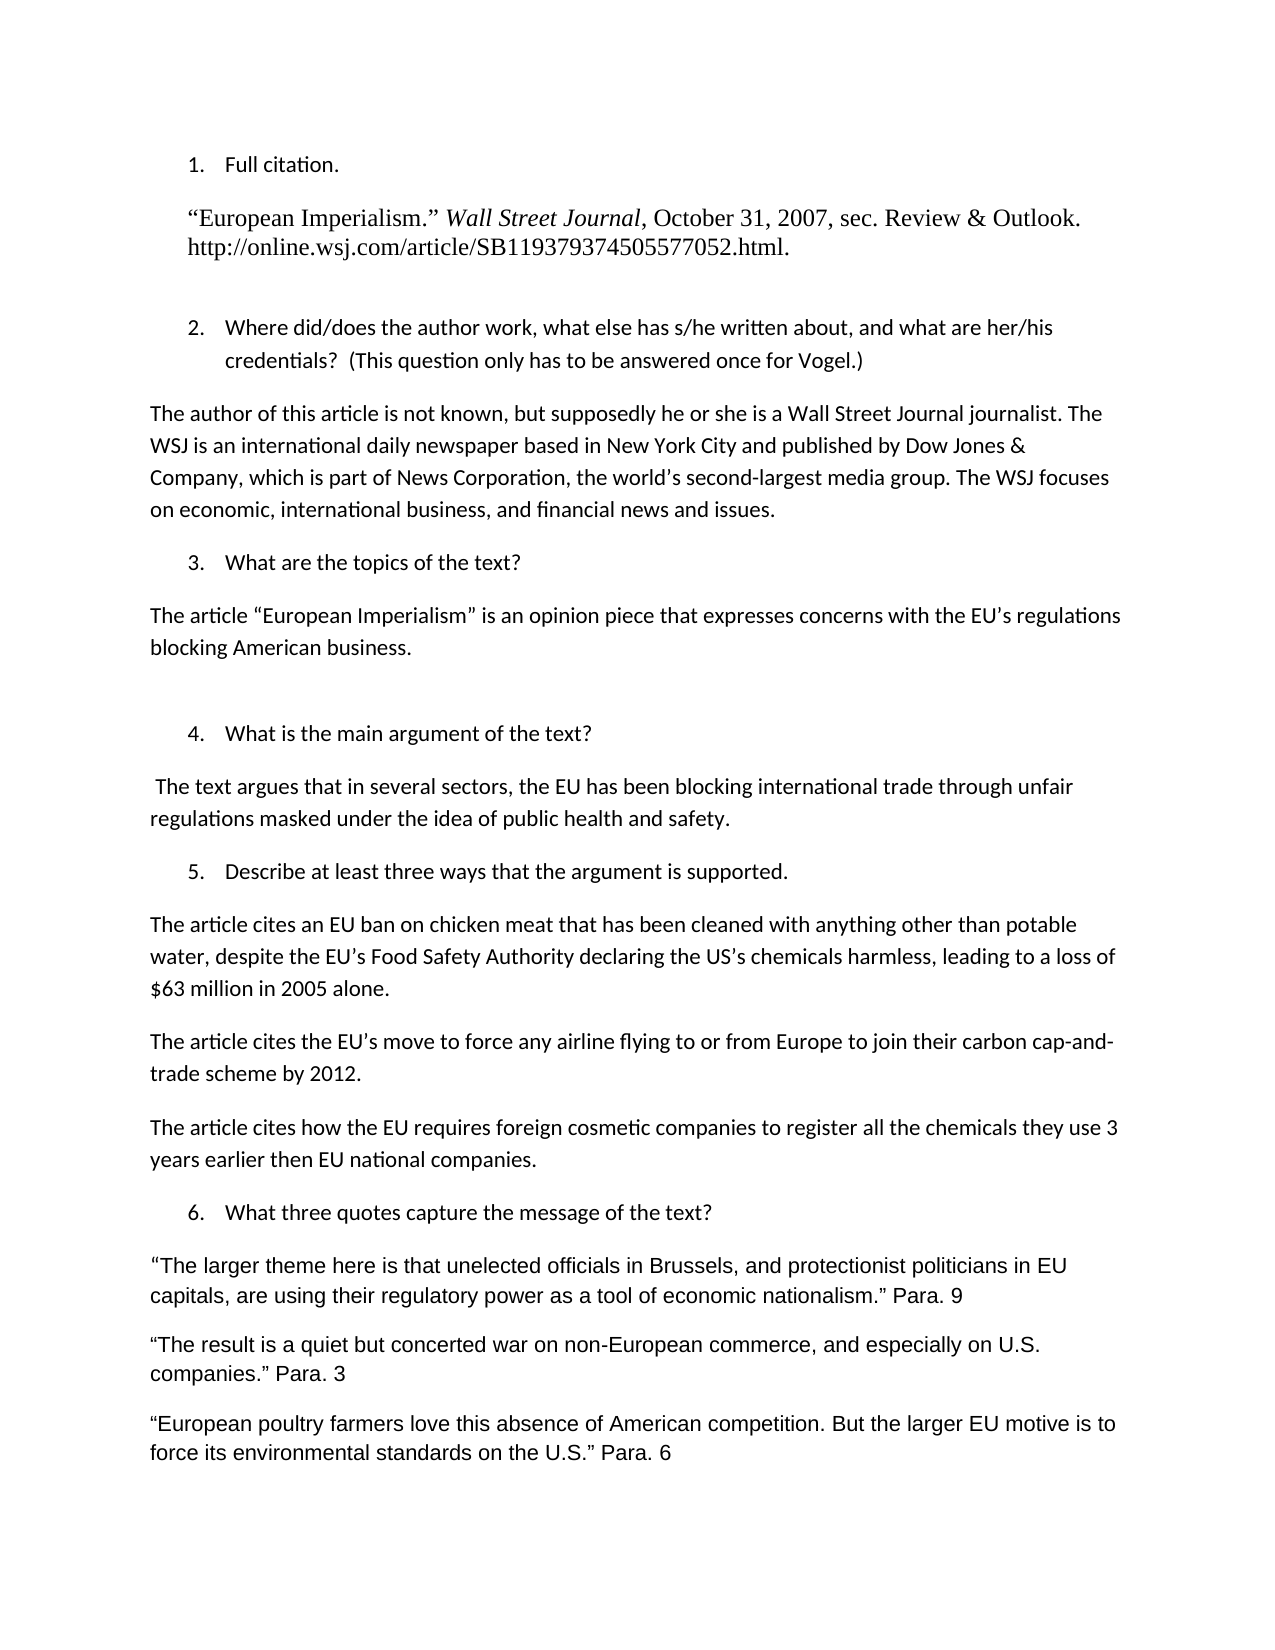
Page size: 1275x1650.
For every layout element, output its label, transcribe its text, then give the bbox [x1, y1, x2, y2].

text The text argues that in several sectors, the EU has been blocking international trade through unfair regulations masked under the idea of public health and safety. [150, 772, 1125, 832]
text “The result is a quiet but concerted war on non-European commerce, and especially on U.S. companies.” Para. 3 [150, 1332, 1125, 1387]
text “The larger theme here is that unelected officials in Brussels, and protectionist politicians in EU capitals, are using their regulatory power as a tool of economic nationalism.” Para. 9 [150, 1251, 1125, 1308]
text The article cites an EU ban on chicken meat that has been cleaned with anything other than potable water, despite the EU’s Food Safety Authority declaring the US’s chemicals harmless, leading to a loss of $63 million in 2005 alone. [150, 910, 1125, 1002]
list Describe at least three ways that the argument is supported. [187, 857, 1125, 885]
list What is the main argument of the text? [187, 719, 1125, 747]
text The article cites how the EU requires foreign cosmetic companies to register all the chemicals they use 3 years earlier then EU national companies. [150, 1113, 1125, 1173]
text “European Imperialism.” Wall Street Journal, October 31, 2007, sec. Review & Outlook. http://online.wsj.com/article/SB119379374505577052.html. [187, 203, 1125, 261]
text “European poultry farmers love this absence of American competition. But the larger EU motive is to force its environmental standards on the U.S.” Para. 6 [150, 1411, 1125, 1497]
text The author of this article is not known, but supposedly he or she is a Wall Street Journal journalist. The WSJ is an international daily newspaper based in New York City and published by Dow Jones & Company, which is part of News Corporation, the world’s second-largest media group. The WSJ focuses on economic, international business, and financial news and issues. [150, 399, 1125, 523]
list What are the topics of the text? [187, 548, 1125, 576]
text The article cites the EU’s move to force any airline flying to or from Europe to join their carbon cap-and-trade scheme by 2012. [150, 1027, 1125, 1088]
list Where did/does the author work, what else has s/he written about, and what are her/his credentials? (This question only has to be answered once for Vogel.) [187, 313, 1125, 374]
list Full citation. [187, 150, 1125, 178]
list What three quotes capture the message of the text? [187, 1198, 1125, 1226]
text The article “European Imperialism” is an opinion piece that expresses concerns with the EU’s regulations blocking American business. [150, 601, 1125, 694]
